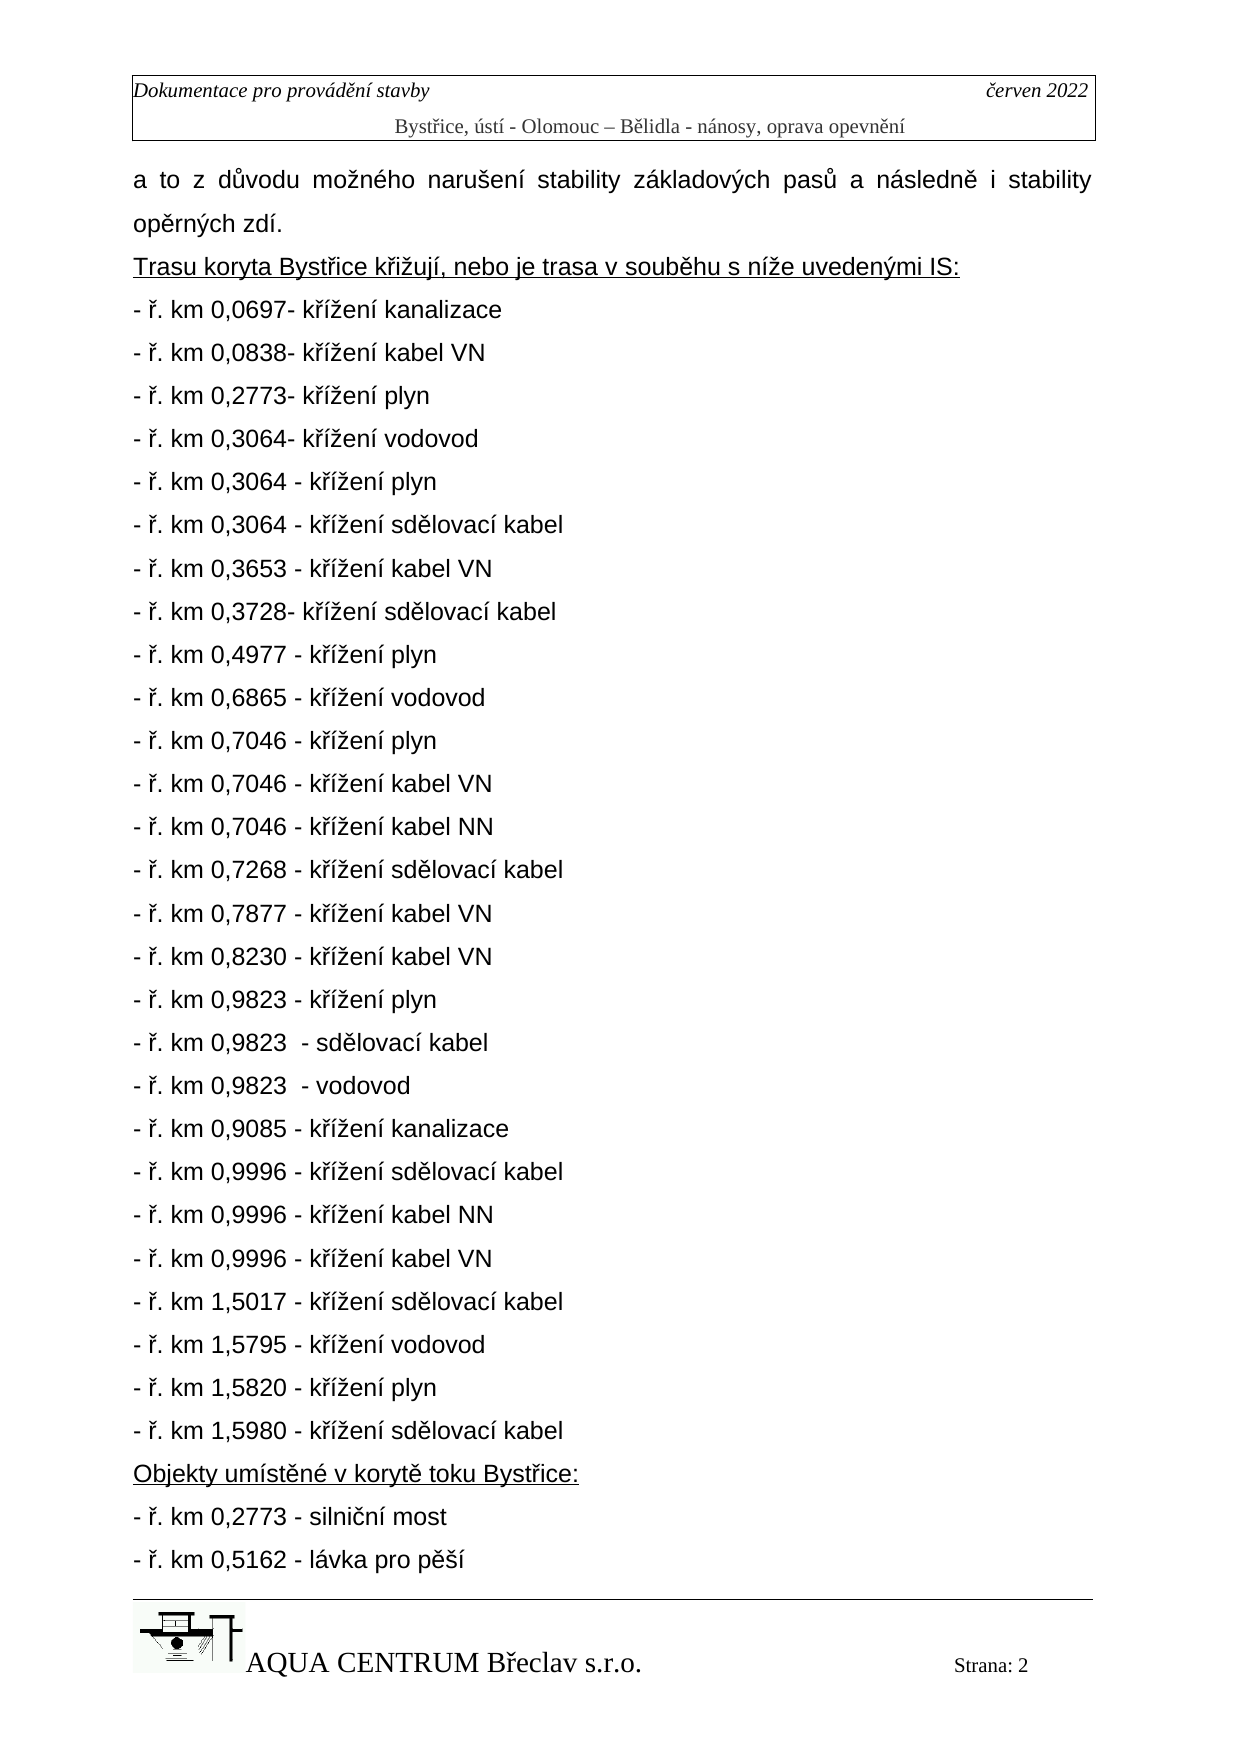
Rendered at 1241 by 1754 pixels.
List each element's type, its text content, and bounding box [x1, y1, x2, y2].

text - ř. km 0,9996 - křížení kabel VN [133, 1243, 1093, 1272]
text - ř. km 0,0838- křížení kabel VN [133, 338, 1093, 367]
text - ř. km 0,2773 - silniční most [133, 1502, 1093, 1531]
text - ř. km 0,5162 - lávka pro pěší [133, 1545, 1093, 1574]
text - ř. km 1,5017 - křížení sdělovací kabel [133, 1287, 1093, 1315]
text - ř. km 0,3653 - křížení kabel VN [133, 553, 1093, 582]
text - ř. km 0,6865 - křížení vodovod [133, 683, 1093, 712]
text - ř. km 0,8230 - křížení kabel VN [133, 942, 1093, 970]
text - ř. km 0,7877 - křížení kabel VN [133, 898, 1093, 927]
text - ř. km 0,7046 - křížení plyn [133, 726, 1093, 755]
text - ř. km 0,7046 - křížení kabel NN [133, 812, 1093, 841]
text - ř. km 0,7268 - křížení sdělovací kabel [133, 855, 1093, 884]
text - ř. km 1,5980 - křížení sdělovací kabel [133, 1416, 1093, 1445]
text - ř. km 0,0697- křížení kanalizace [133, 295, 1093, 323]
text - ř. km 0,9996 - křížení sdělovací kabel [133, 1157, 1093, 1186]
text - ř. km 0,9823 - vodovod [133, 1071, 1093, 1100]
text - ř. km 0,3064 - křížení sdělovací kabel [133, 510, 1093, 539]
text Objekty umístěné v korytě toku Bystřice: [133, 1459, 1093, 1488]
picture [132, 1602, 246, 1673]
text - ř. km 1,5795 - křížení vodovod [133, 1330, 1093, 1358]
text - ř. km 0,9996 - křížení kabel NN [133, 1200, 1093, 1229]
text - ř. km 0,3064 - křížení plyn [133, 467, 1093, 496]
text - ř. km 0,4977 - křížení plyn [133, 640, 1093, 668]
text - ř. km 0,9823 - sdělovací kabel [133, 1028, 1093, 1057]
text - ř. km 0,3064- křížení vodovod [133, 424, 1093, 453]
text - ř. km 0,9085 - křížení kanalizace [133, 1114, 1093, 1143]
text - ř. km 0,7046 - křížení kabel VN [133, 769, 1093, 798]
text - ř. km 0,9823 - křížení plyn [133, 985, 1093, 1013]
text - ř. km 0,2773- křížení plyn [133, 381, 1093, 410]
text - ř. km 1,5820 - křížení plyn [133, 1373, 1093, 1402]
text - ř. km 0,3728- křížení sdělovací kabel [133, 597, 1093, 625]
text Trasu koryta Bystřice křižují, nebo je trasa v souběhu s níže uvedenými IS: [133, 252, 1093, 280]
